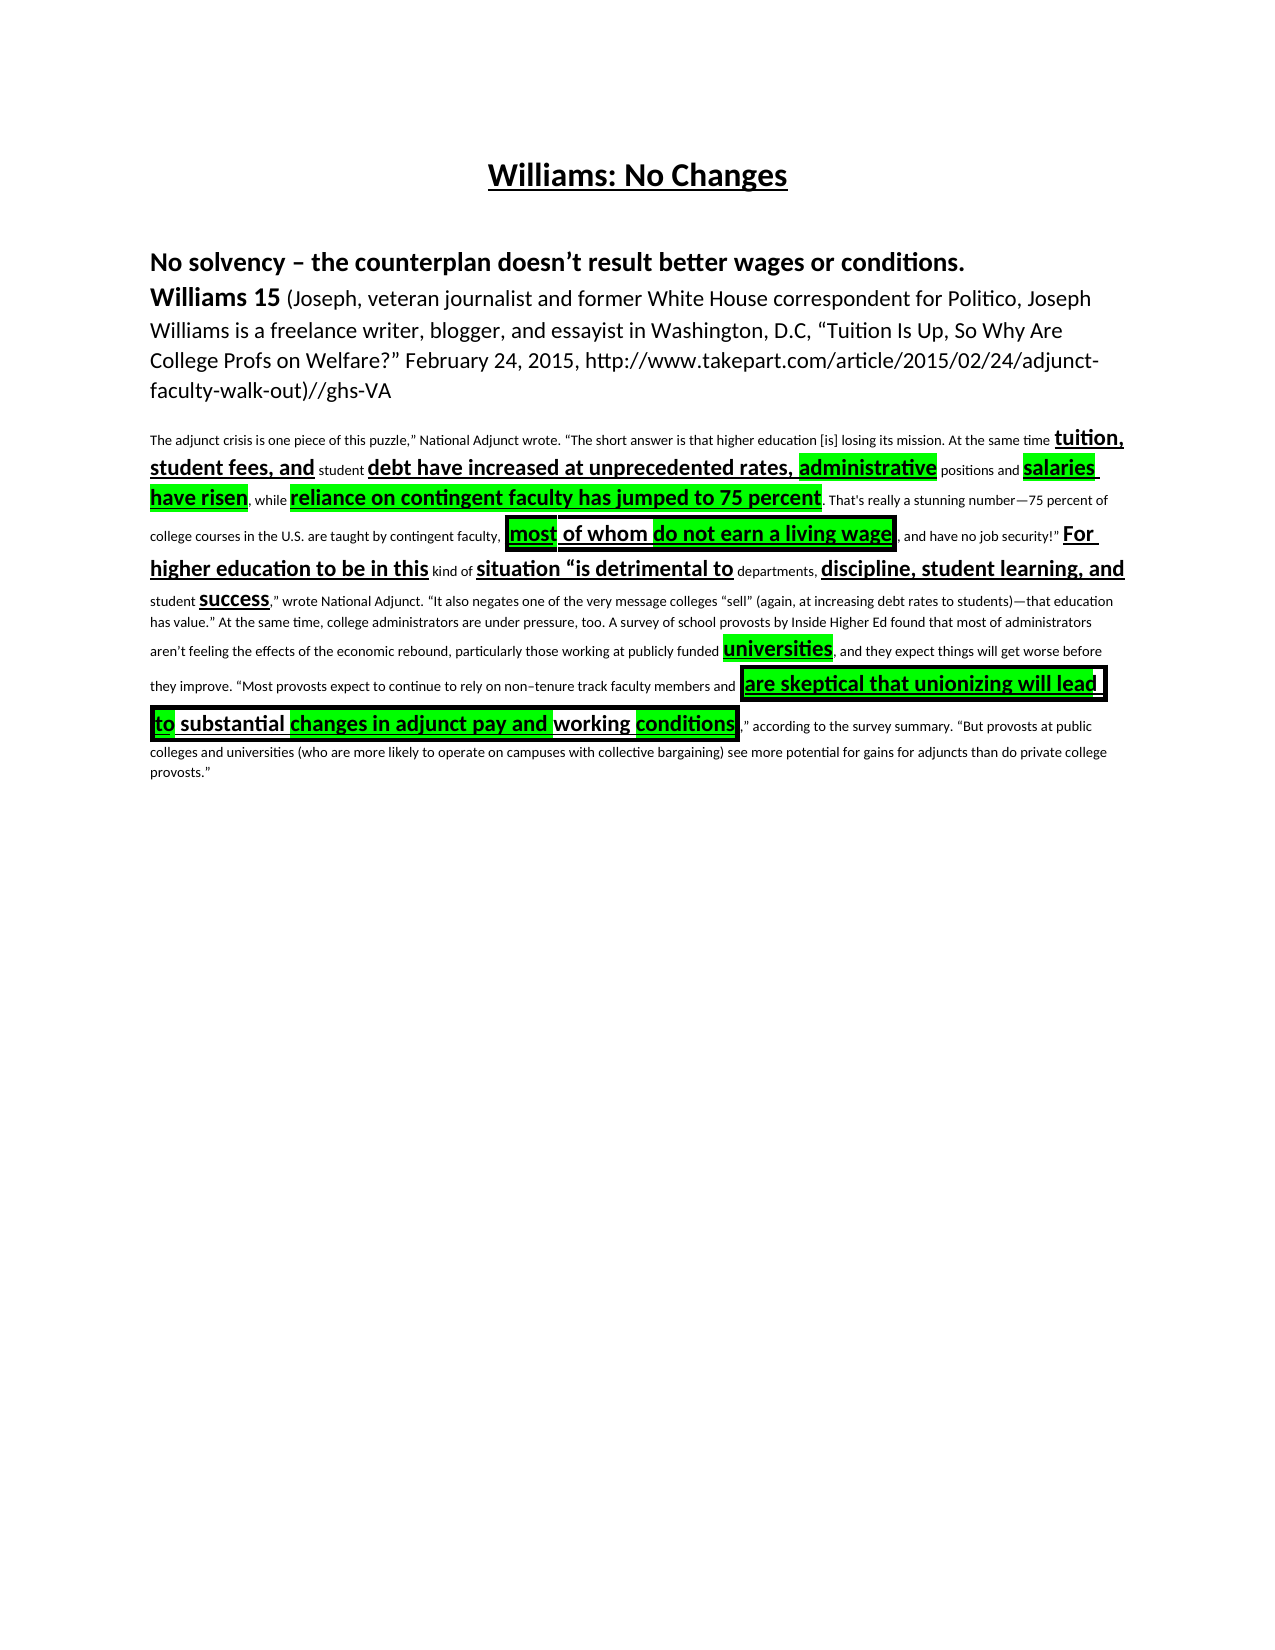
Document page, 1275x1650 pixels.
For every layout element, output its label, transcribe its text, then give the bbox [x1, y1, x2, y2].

subtitle No solvency – the counterplan doesn’t result better wages or conditions. [150, 245, 1125, 278]
subtitle Williams: No Changes [150, 154, 1125, 195]
text Williams 15 (Joseph, veteran journalist and former White House correspondent for Politico, Joseph Williams is a freelance writer, blogger, and essayist in Washington, D.C, “Tuition Is Up, So Why Are College Profs on Welfare?” February 24, 2015, http://www.takepart.com/article/2015/02/24/adjunct-faculty-walk-out)//ghs-VA [150, 281, 1125, 404]
text The adjunct crisis is one piece of this puzzle,” National Adjunct wrote. “The short answer is that higher education [is] losing its mission. At the same time tuition, student fees, and student debt have increased at unprecedented rates, administrative positions and salaries have risen, while reliance on contingent faculty has jumped to 75 percent. That's really a stunning number—75 percent of college courses in the U.S. are taught by contingent faculty, most of whom do not earn a living wage, and have no job security!” For higher education to be in this kind of situation “is detrimental to departments, discipline, student learning, and student success,” wrote National Adjunct. “It also negates one of the very message colleges “sell” (again, at increasing debt rates to students)—that education has value.” At the same time, college administrators are under pressure, too. A survey of school provosts by Inside Higher Ed found that most of administrators aren’t feeling the effects of the economic rebound, particularly those working at publicly funded universities, and they expect things will get worse before they improve. “Most provosts expect to continue to rely on non–tenure track faculty members and are skeptical that unionizing will lead to substantial changes in adjunct pay and working conditions,” according to the survey summary. “But provosts at public colleges and universities (who are more likely to operate on campuses with collective bargaining) see more potential for gains for adjuncts than do private college provosts.” [150, 423, 1125, 781]
